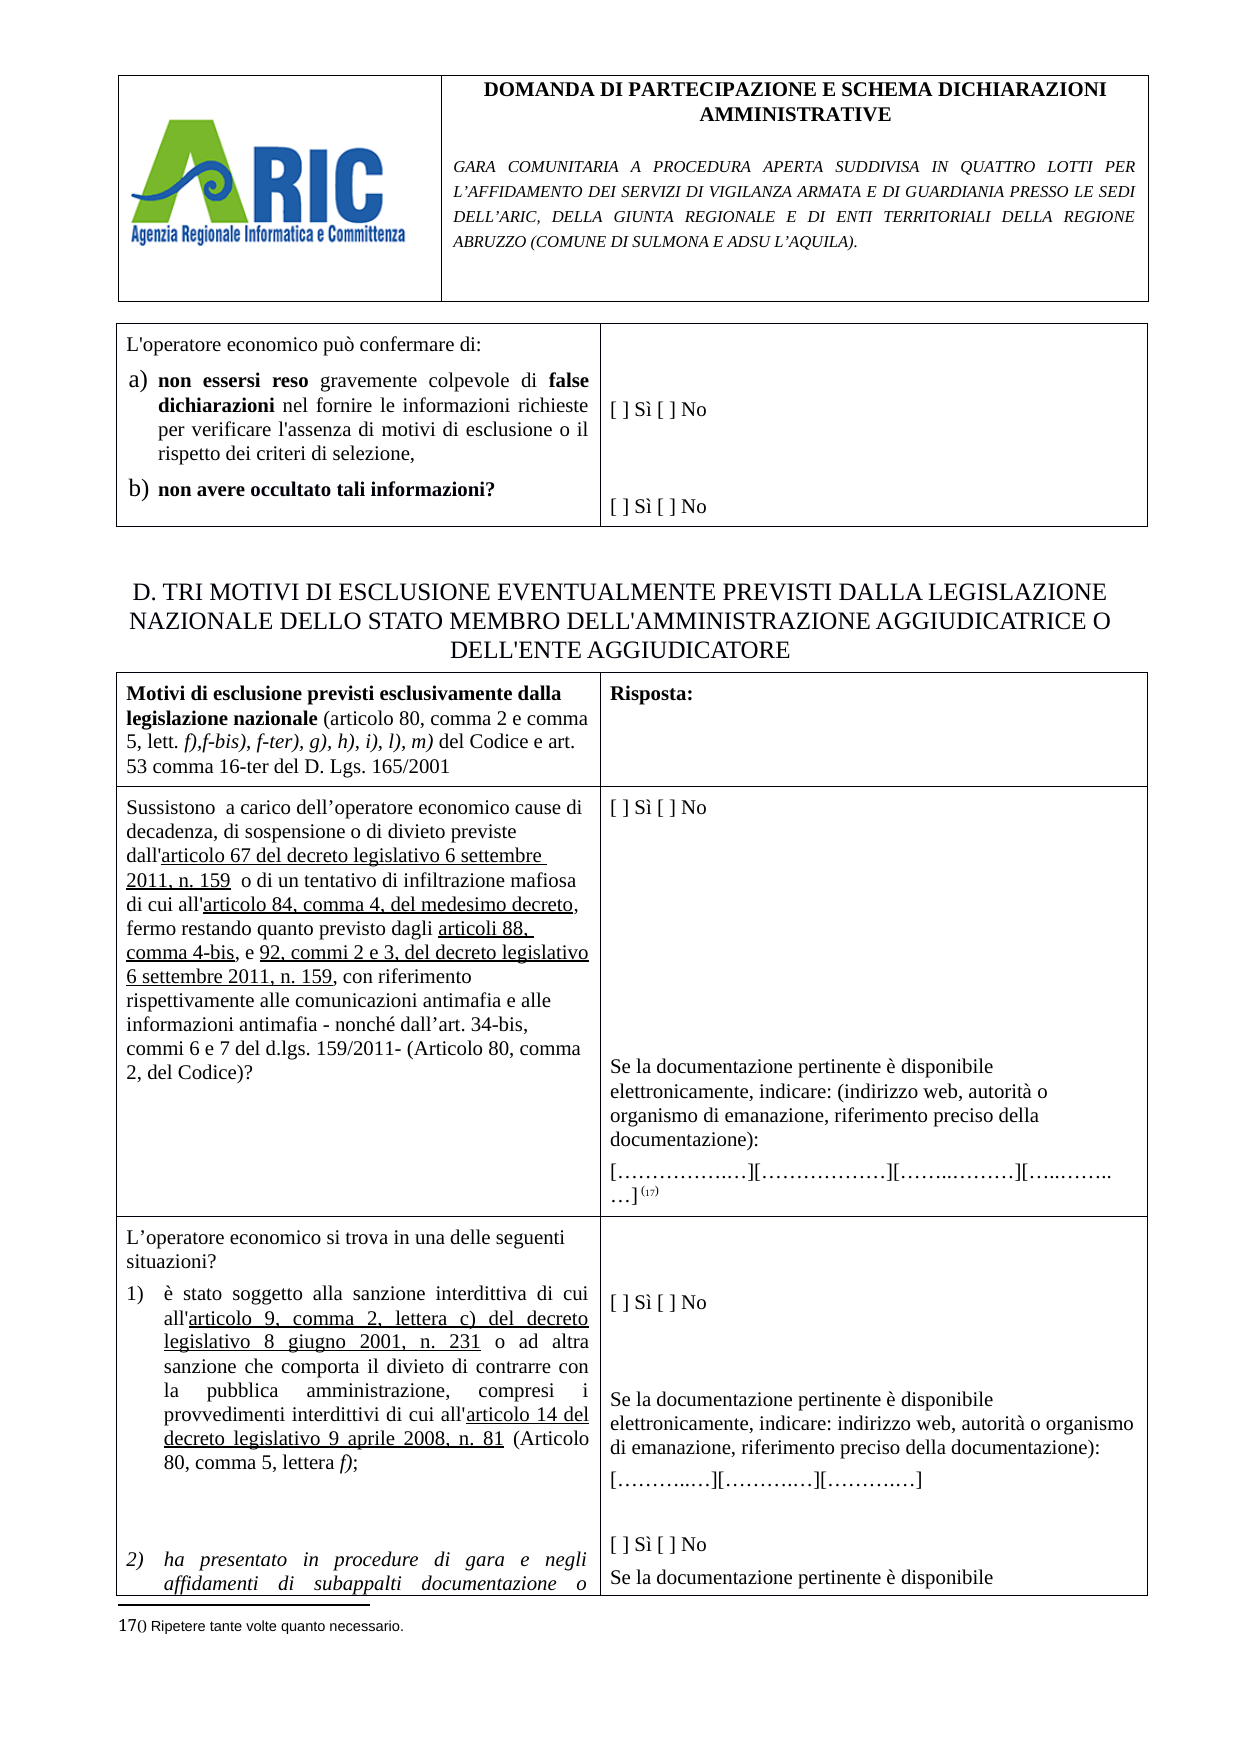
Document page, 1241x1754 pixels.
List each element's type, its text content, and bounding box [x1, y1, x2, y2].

table_cell L'operatore economico può confermare di: non essersi reso gravemente colpevole di false dichiarazioni nel fornire le informazioni richieste per verificare l'assenza di motivi di esclusione o il rispetto dei criteri di selezione, non avere occultato tali informazioni? [117, 324, 600, 526]
table_cell [ ] Sì [ ] No Se la documentazione pertinente è disponibile elettronicamente, indicare: (indirizzo web, autorità o organismo di emanazione, riferimento preciso della documentazione): […………….…][………………][……..………][…..……..…] () [601, 787, 1147, 1216]
table_cell [ ] Sì [ ] No [ ] Sì [ ] No [601, 324, 1147, 526]
table_header Motivi di esclusione previsti esclusivamente dalla legislazione nazionale (articolo 80, comma 2 e comma 5, lett. f),f-bis), f-ter), g), h), i), l), m) del Codice e art. 53 comma 16-ter del D. Lgs. 165/2001 [117, 673, 600, 786]
table_header Risposta: [601, 673, 1147, 786]
title D. tri motivi di esclusione eventualmente previsti dalla legislazione nazionale dello Stato membro dell'amministrazione aggiudicatrice o dell'ente aggiudicatore [118, 577, 1122, 664]
table_cell Sussistono a carico dell’operatore economico cause di decadenza, di sospensione o di divieto previste dall'articolo 67 del decreto legislativo 6 settembre 2011, n. 159 o di un tentativo di infiltrazione mafiosa di cui all'articolo 84, comma 4, del medesimo decreto, fermo restando quanto previsto dagli articoli 88, comma 4-bis, e 92, commi 2 e 3, del decreto legislativo 6 settembre 2011, n. 159, con riferimento rispettivamente alle comunicazioni antimafia e alle informazioni antimafia - nonché dall’art. 34-bis, commi 6 e 7 del d.lgs. 159/2011- (Articolo 80, comma 2, del Codice)? [117, 787, 600, 1216]
picture [129, 117, 431, 248]
